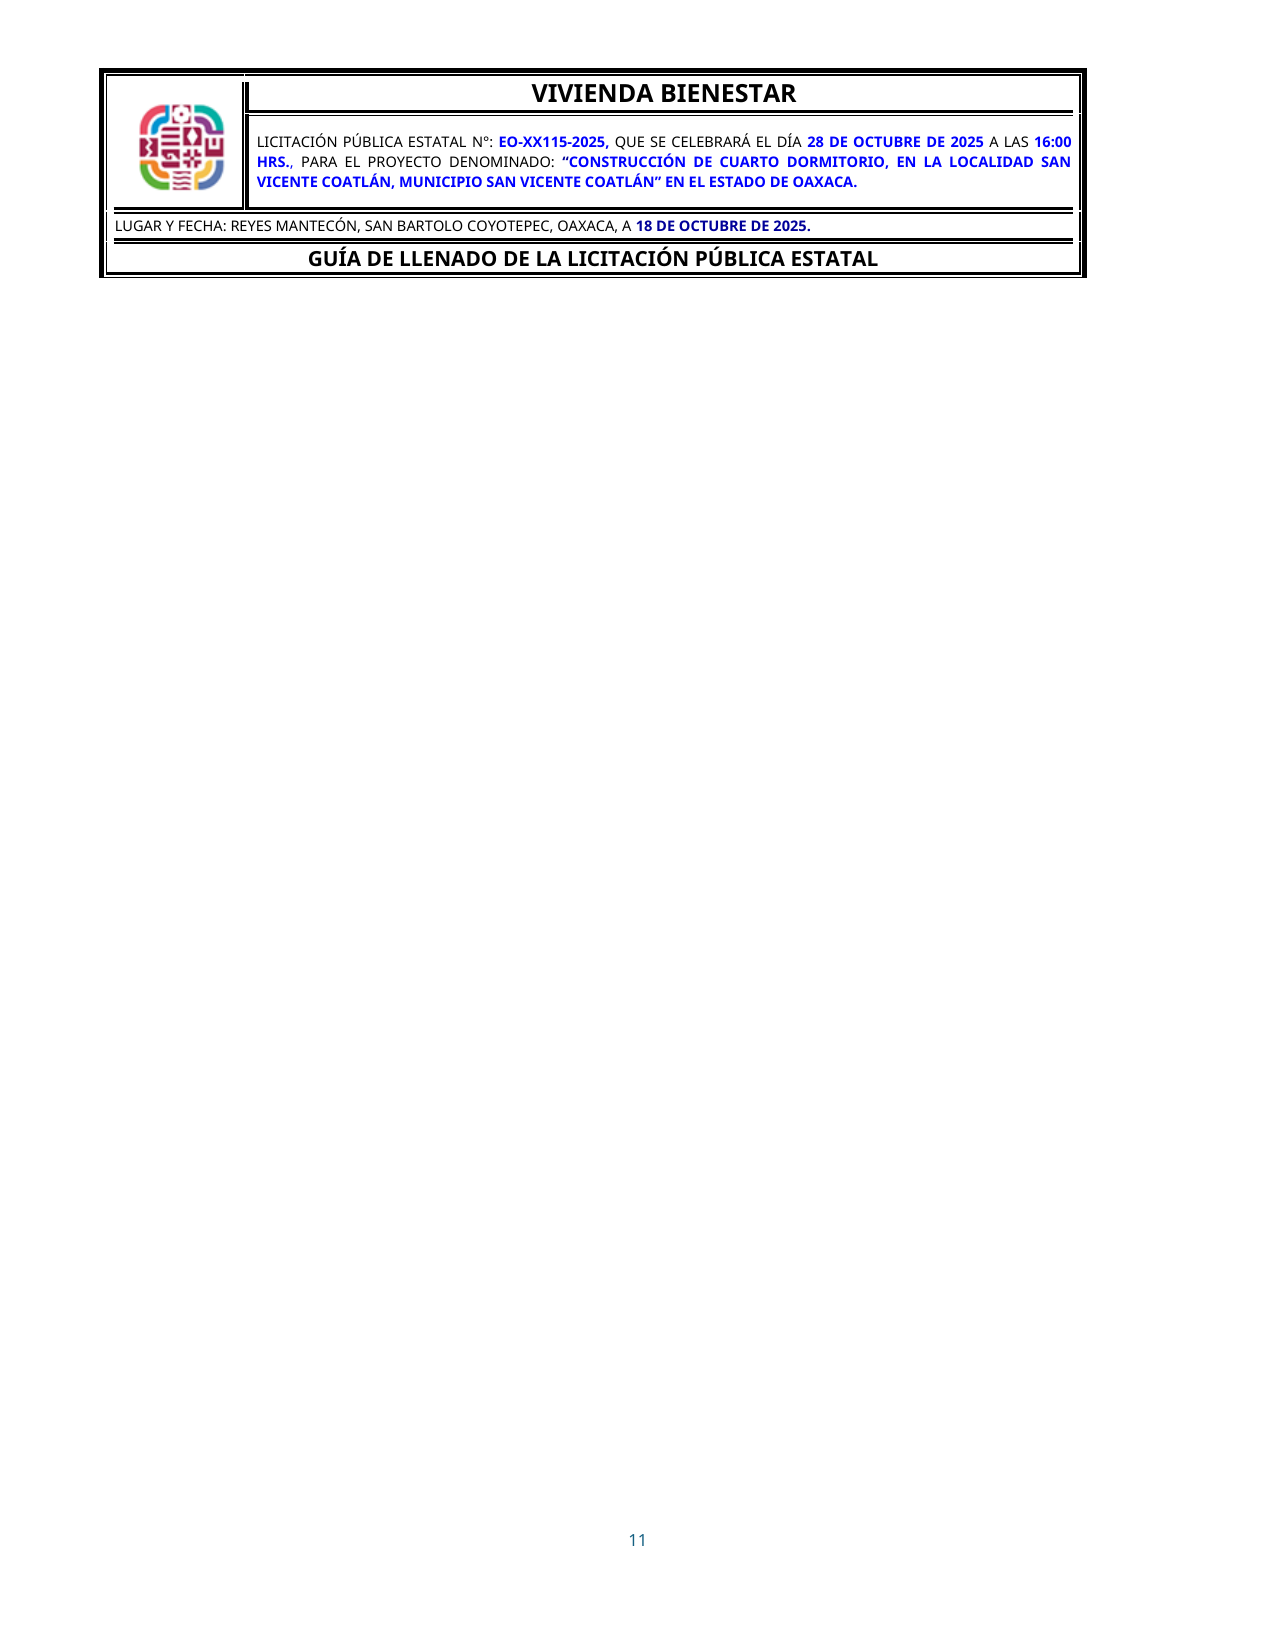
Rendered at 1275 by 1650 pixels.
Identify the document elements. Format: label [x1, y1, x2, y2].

picture [128, 97, 235, 196]
